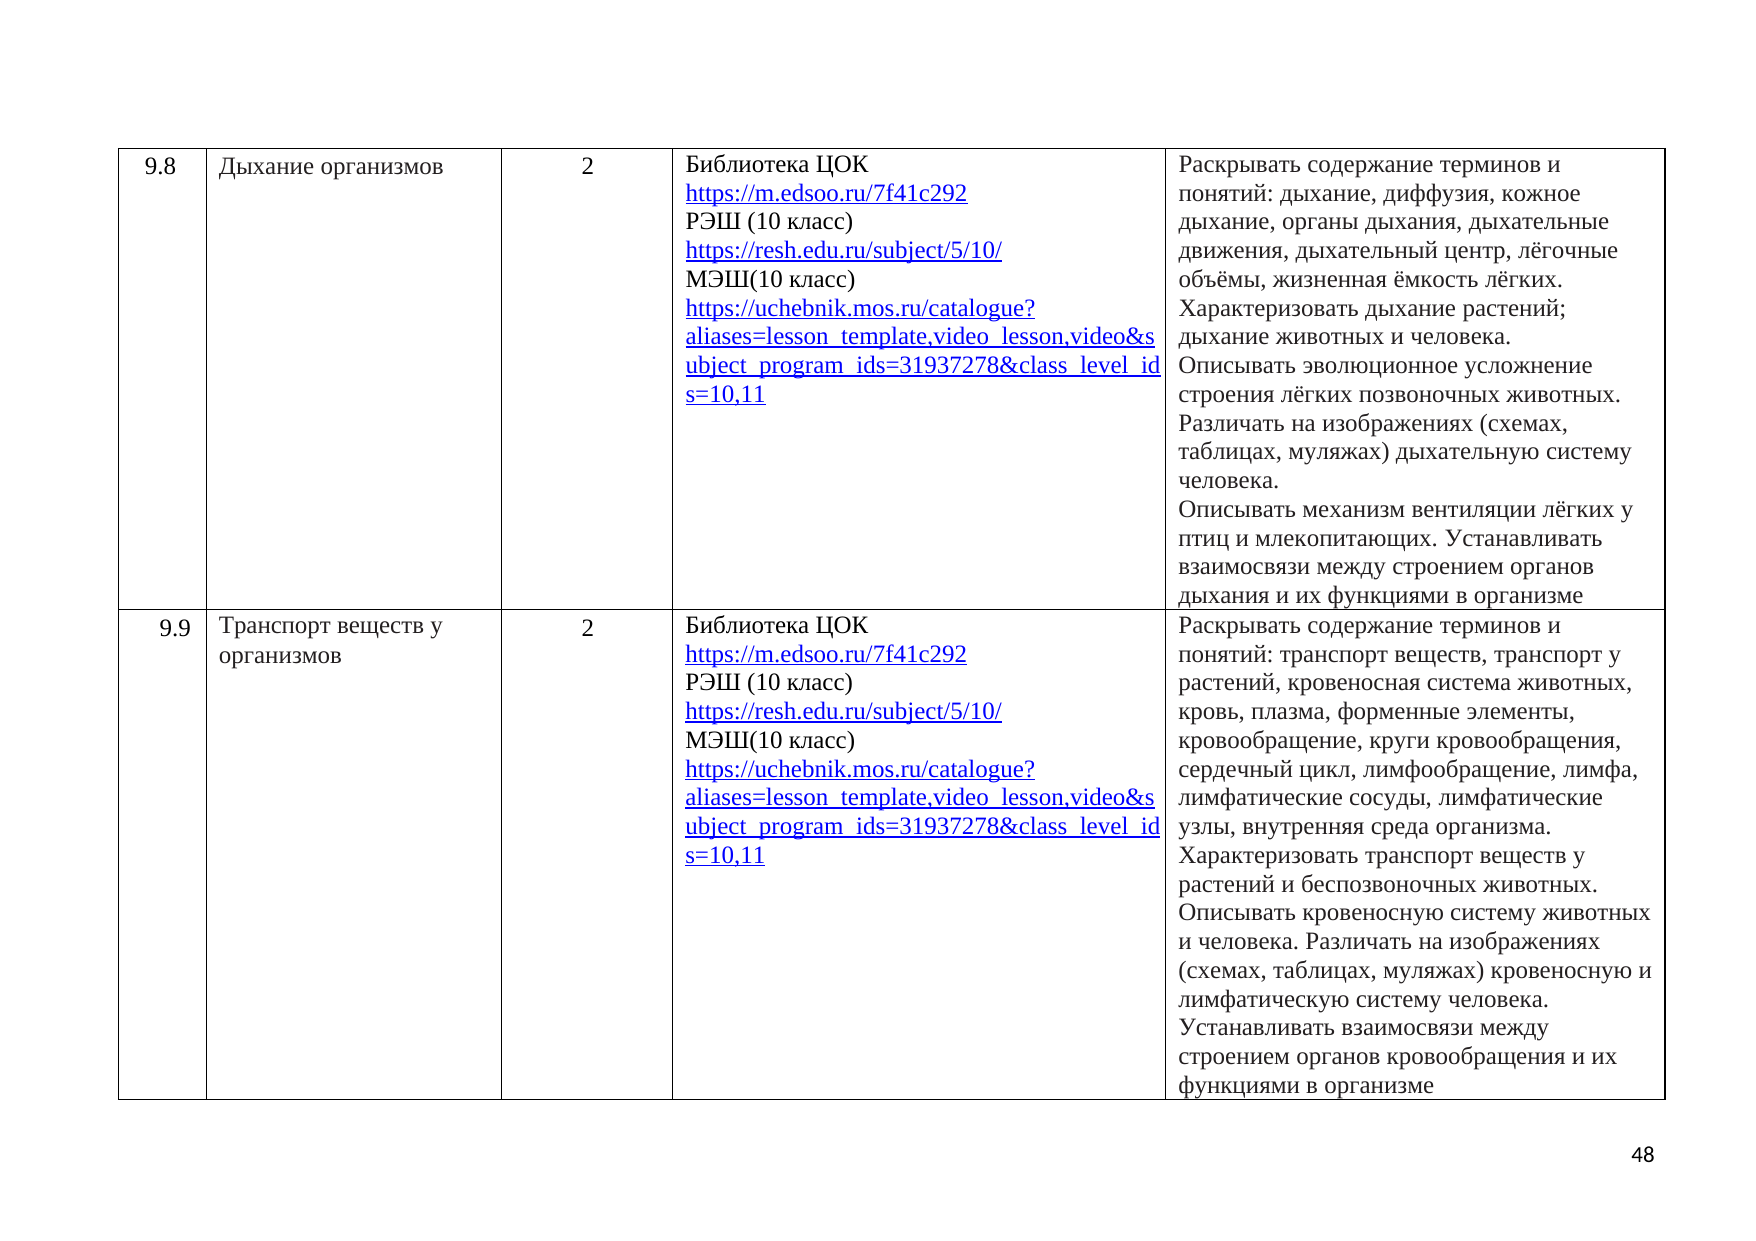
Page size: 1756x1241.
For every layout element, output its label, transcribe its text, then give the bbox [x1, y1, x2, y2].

table_cell Библиотека ЦОК https://m.edsoo.ru/7f41c292 РЭШ (10 класс) https://resh.edu.ru/subject/5/10/ МЭШ(10 класс) https://uchebnik.mos.ru/catalogue?aliases=lesson_template,video_lesson,video&subject_program_ids=31937278&class_level_ids=10,11 [673, 610, 1165, 1099]
table_cell Раскрывать содержание терминов и понятий: транспорт веществ, транспорт у растений, кровеносная система животных, кровь, плазма, форменные элементы, кровообращение, круги кровообращения, сердечный цикл, лимфообращение, лимфа, лимфатические сосуды, лимфатические узлы, внутренняя среда организма. Характеризовать транспорт веществ у растений и беспозвоночных животных. Описывать кровеносную систему животных и человека. Различать на изображениях (схемах, таблицах, муляжах) кровеносную и лимфатическую систему человека. Устанавливать взаимосвязи между строением органов кровообращения и их функциями в организме [1166, 610, 1664, 1099]
table_header 2 [502, 149, 672, 609]
table_header Дыхание организмов [207, 149, 501, 609]
table_header Библиотека ЦОК https://m.edsoo.ru/7f41c292 РЭШ (10 класс) https://resh.edu.ru/subject/5/10/ МЭШ(10 класс) https://uchebnik.mos.ru/catalogue?aliases=lesson_template,video_lesson,video&subject_program_ids=31937278&class_level_ids=10,11 [673, 149, 1165, 609]
table_header 9.8 [119, 149, 206, 609]
table_cell Транспорт веществ у организмов [207, 610, 501, 1099]
table_cell 2 [502, 610, 672, 1099]
table_header Раскрывать содержание терминов и понятий: дыхание, диффузия, кожное дыхание, органы дыхания, дыхательные движения, дыхательный центр, лёгочные объёмы, жизненная ёмкость лёгких. Характеризовать дыхание растений; дыхание животных и человека. Описывать эволюционное усложнение строения лёгких позвоночных животных. Различать на изображениях (схемах, таблицах, муляжах) дыхательную систему человека. Описывать механизм вентиляции лёгких у птиц и млекопитающих. Устанавливать взаимосвязи между строением органов дыхания и их функциями в организме [1166, 149, 1664, 609]
table_cell 9.9 [119, 610, 206, 1099]
